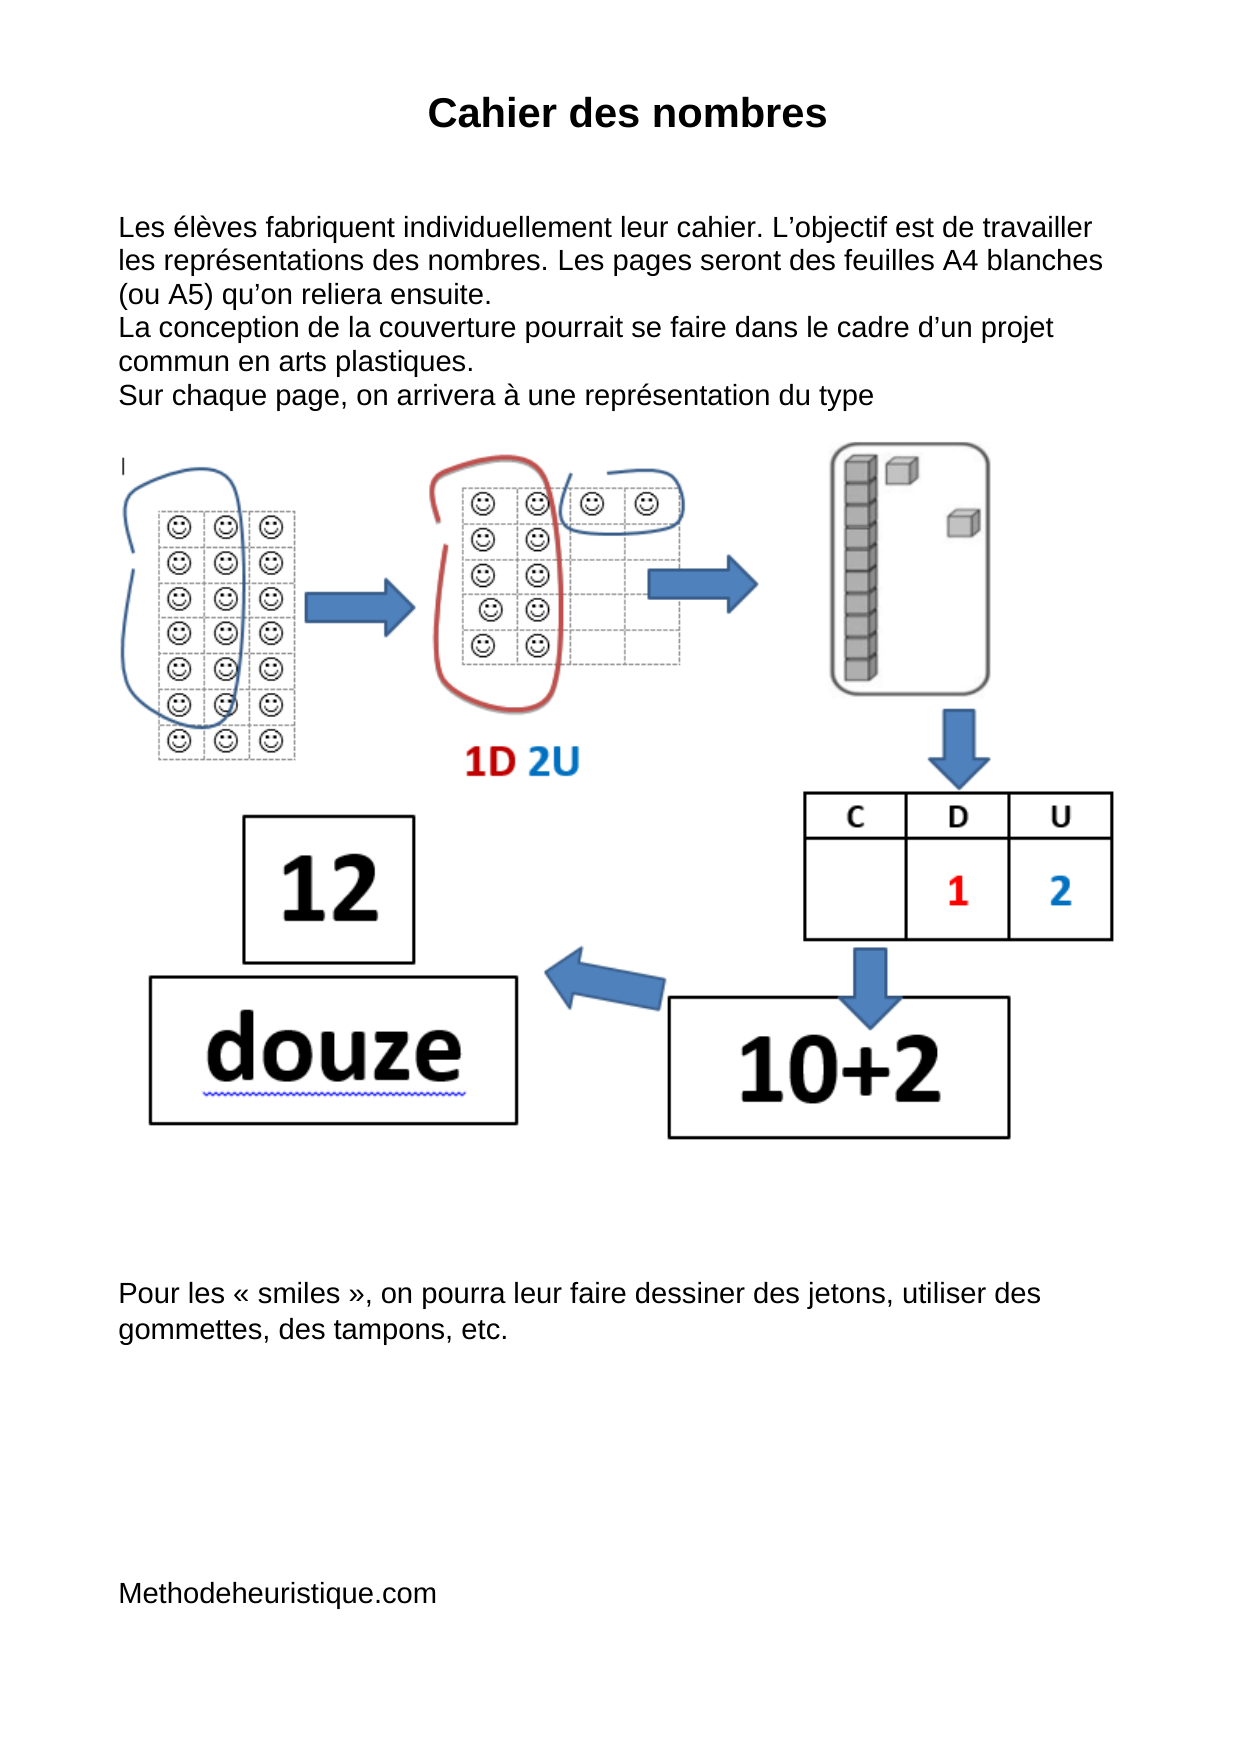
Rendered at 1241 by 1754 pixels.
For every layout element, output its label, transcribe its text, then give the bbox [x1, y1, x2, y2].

text Cahier des nombres [118, 89, 1137, 137]
text Pour les « smiles », on pourra leur faire dessiner des jetons, utiliser des gommettes, des tampons, etc. [118, 1276, 1137, 1346]
text La conception de la couverture pourrait se faire dans le cadre d’un projet commun en arts plastiques. [118, 310, 1137, 377]
picture [118, 430, 1137, 1152]
text Sur chaque page, on arrivera à une représentation du type [118, 377, 1137, 411]
text Les élèves fabriquent individuellement leur cahier. L’objectif est de travailler les représentations des nombres. Les pages seront des feuilles A4 blanches (ou A5) qu’on reliera ensuite. [118, 210, 1137, 310]
text Methodeheuristique.com [118, 1576, 1137, 1610]
